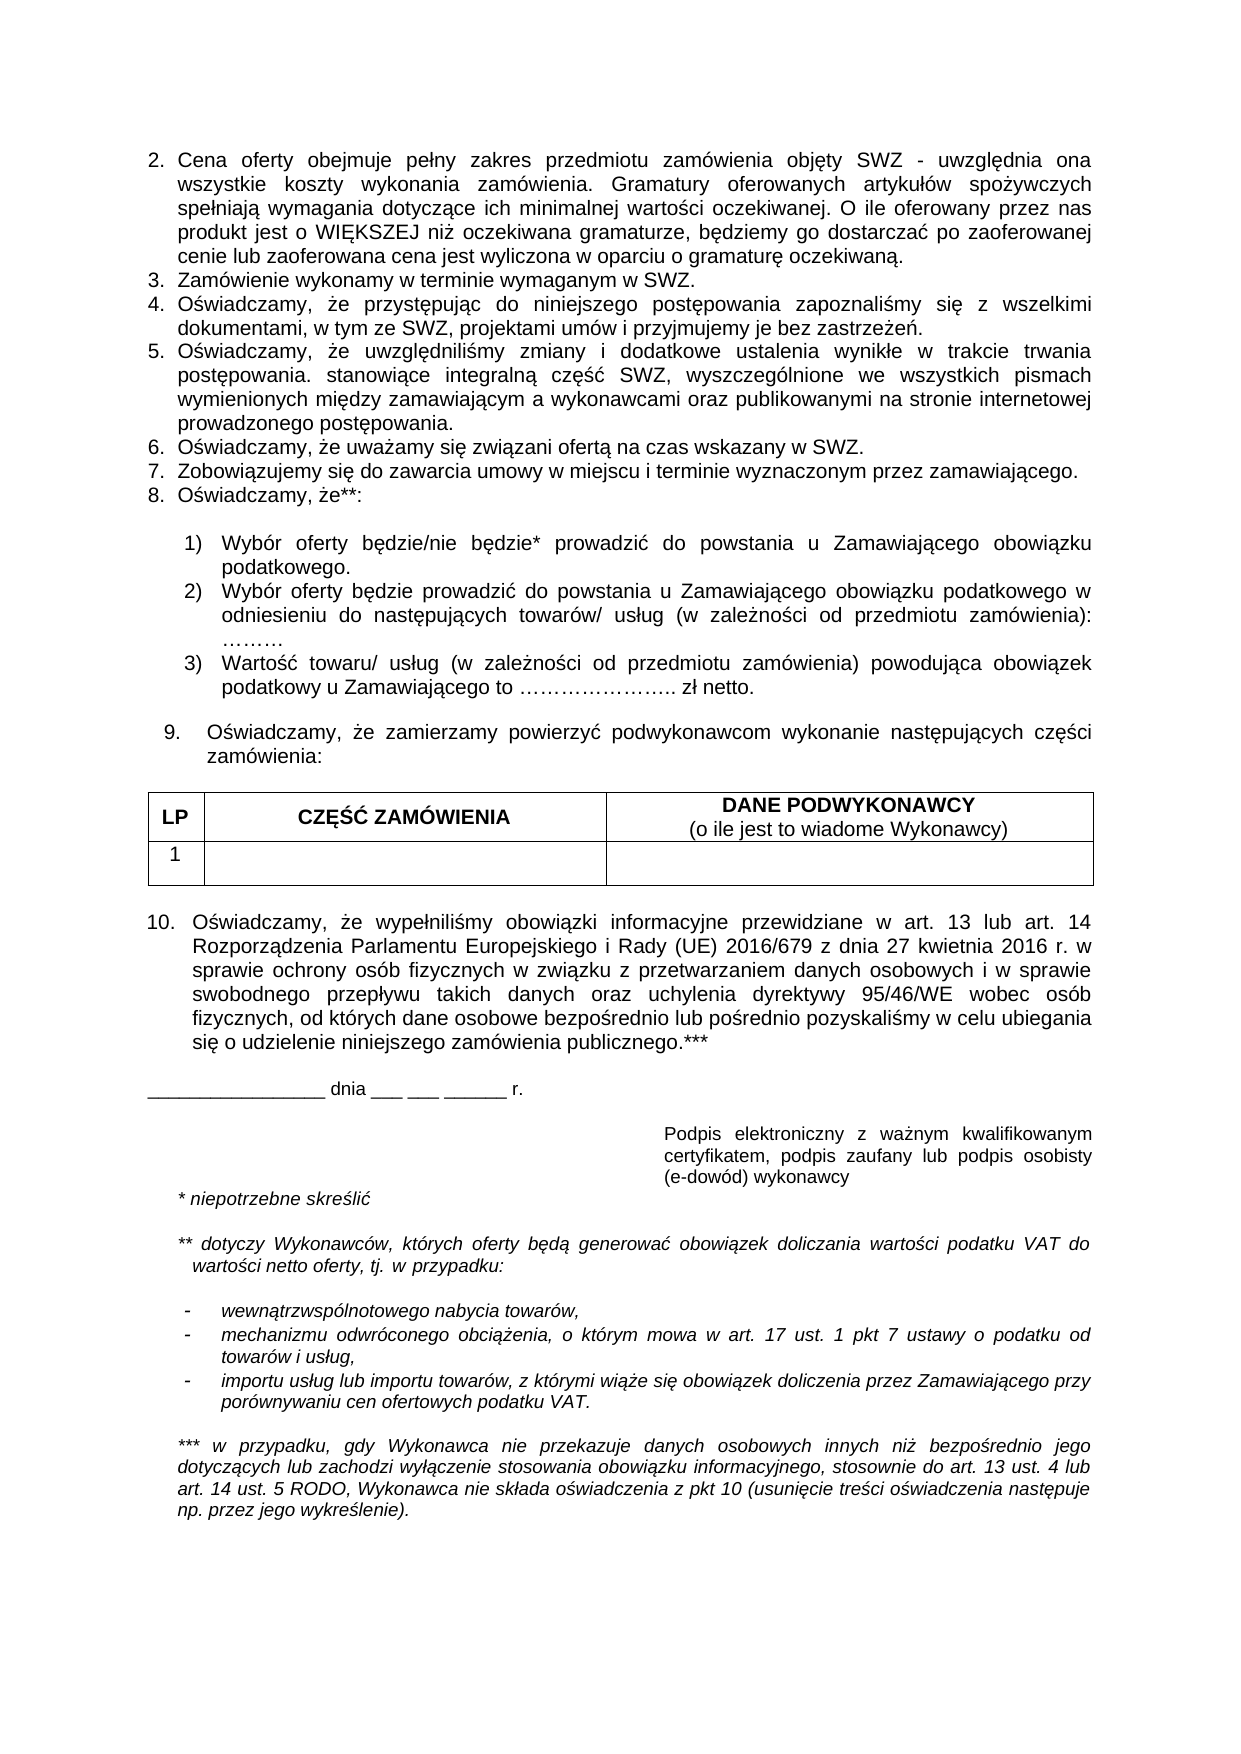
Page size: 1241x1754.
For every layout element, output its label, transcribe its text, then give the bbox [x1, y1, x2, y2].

list Wybór oferty będzie prowadzić do powstania u Zamawiającego obowiązku podatkowego w odniesieniu do następujących towarów/ usług (w zależności od przedmiotu zamówienia): ……… [184, 579, 1093, 651]
list Oświadczamy, że przystępując do niniejszego postępowania zapoznaliśmy się z wszelkimi dokumentami, w tym ze SWZ, projektami umów i przyjmujemy je bez zastrzeżeń. [148, 291, 1093, 339]
table_cell 1 [149, 842, 204, 885]
text Podpis elektroniczny z ważnym kwalifikowanym certyfikatem, podpis zaufany lub podpis osobisty (e-dowód) wykonawcy [664, 1123, 1093, 1188]
list Wartość towaru/ usług (w zależności od przedmiotu zamówienia) powodująca obowiązek podatkowy u Zamawiającego to ………………….. zł netto. [184, 651, 1093, 699]
table_cell [607, 842, 1093, 885]
list Oświadczamy, że zamierzamy powierzyć podwykonawcom wykonanie następujących części zamówienia: [163, 720, 1093, 768]
table_header LP [149, 793, 204, 841]
list Oświadczamy, że wypełniliśmy obowiązki informacyjne przewidziane w art. 13 lub art. 14 Rozporządzenia Parlamentu Europejskiego i Rady (UE) 2016/679 z dnia 27 kwietnia 2016 r. w sprawie ochrony osób fizycznych w związku z przetwarzaniem danych osobowych i w sprawie swobodnego przepływu takich danych oraz uchylenia dyrektywy 95/46/WE wobec osób fizycznych, od których dane osobowe bezpośrednio lub pośrednio pozyskaliśmy w celu ubiegania się o udzielenie niniejszego zamówienia publicznego.*** [146, 910, 1093, 1053]
list Wybór oferty będzie/nie będzie* prowadzić do powstania u Zamawiającego obowiązku podatkowego. [184, 531, 1093, 579]
list Zobowiązujemy się do zawarcia umowy w miejscu i terminie wyznaczonym przez zamawiającego. [148, 459, 1093, 483]
list Oświadczamy, że uwzględniliśmy zmiany i dodatkowe ustalenia wynikłe w trakcie trwania postępowania. stanowiące integralną część SWZ, wyszczególnione we wszystkich pismach wymienionych między zamawiającym a wykonawcami oraz publikowanymi na stronie internetowej prowadzonego postępowania. [148, 339, 1093, 435]
list Oświadczamy, że**: [148, 483, 1093, 507]
list wewnątrzwspólnotowego nabycia towarów, [183, 1298, 1093, 1322]
table_cell [205, 842, 606, 885]
list mechanizmu odwróconego obciążenia, o którym mowa w art. 17 ust. 1 pkt 7 ustawy o podatku od towarów i usług, [183, 1322, 1093, 1367]
list Oświadczamy, że uważamy się związani ofertą na czas wskazany w SWZ. [148, 435, 1093, 459]
text _________________ dnia ___ ___ ______ r. [148, 1077, 1093, 1099]
text * niepotrzebne skreślić [177, 1188, 1093, 1209]
list Zamówienie wykonamy w terminie wymaganym w SWZ. [148, 267, 1093, 291]
text *** w przypadku, gdy Wykonawca nie przekazuje danych osobowych innych niż bezpośrednio jego dotyczących lub zachodzi wyłączenie stosowania obowiązku informacyjnego, stosownie do art. 13 ust. 4 lub art. 14 ust. 5 RODO, Wykonawca nie składa oświadczenia z pkt 10 (usunięcie treści oświadczenia następuje np. przez jego wykreślenie). [177, 1434, 1093, 1521]
table_header DANE PODWYKONAWCY (o ile jest to wiadome Wykonawcy) [607, 793, 1093, 841]
text ** dotyczy Wykonawców, których oferty będą generować obowiązek doliczania wartości podatku VAT do wartości netto oferty, tj. w przypadku: [177, 1233, 1093, 1276]
list importu usług lub importu towarów, z którymi wiąże się obowiązek doliczenia przez Zamawiającego przy porównywaniu cen ofertowych podatku VAT. [183, 1367, 1093, 1413]
list Cena oferty obejmuje pełny zakres przedmiotu zamówienia objęty SWZ - uwzględnia ona wszystkie koszty wykonania zamówienia. Gramatury oferowanych artykułów spożywczych spełniają wymagania dotyczące ich minimalnej wartości oczekiwanej. O ile oferowany przez nas produkt jest o WIĘKSZEJ niż oczekiwana gramaturze, będziemy go dostarczać po zaoferowanej cenie lub zaoferowana cena jest wyliczona w oparciu o gramaturę oczekiwaną. [148, 148, 1093, 267]
table_header CZĘŚĆ ZAMÓWIENIA [205, 793, 606, 841]
